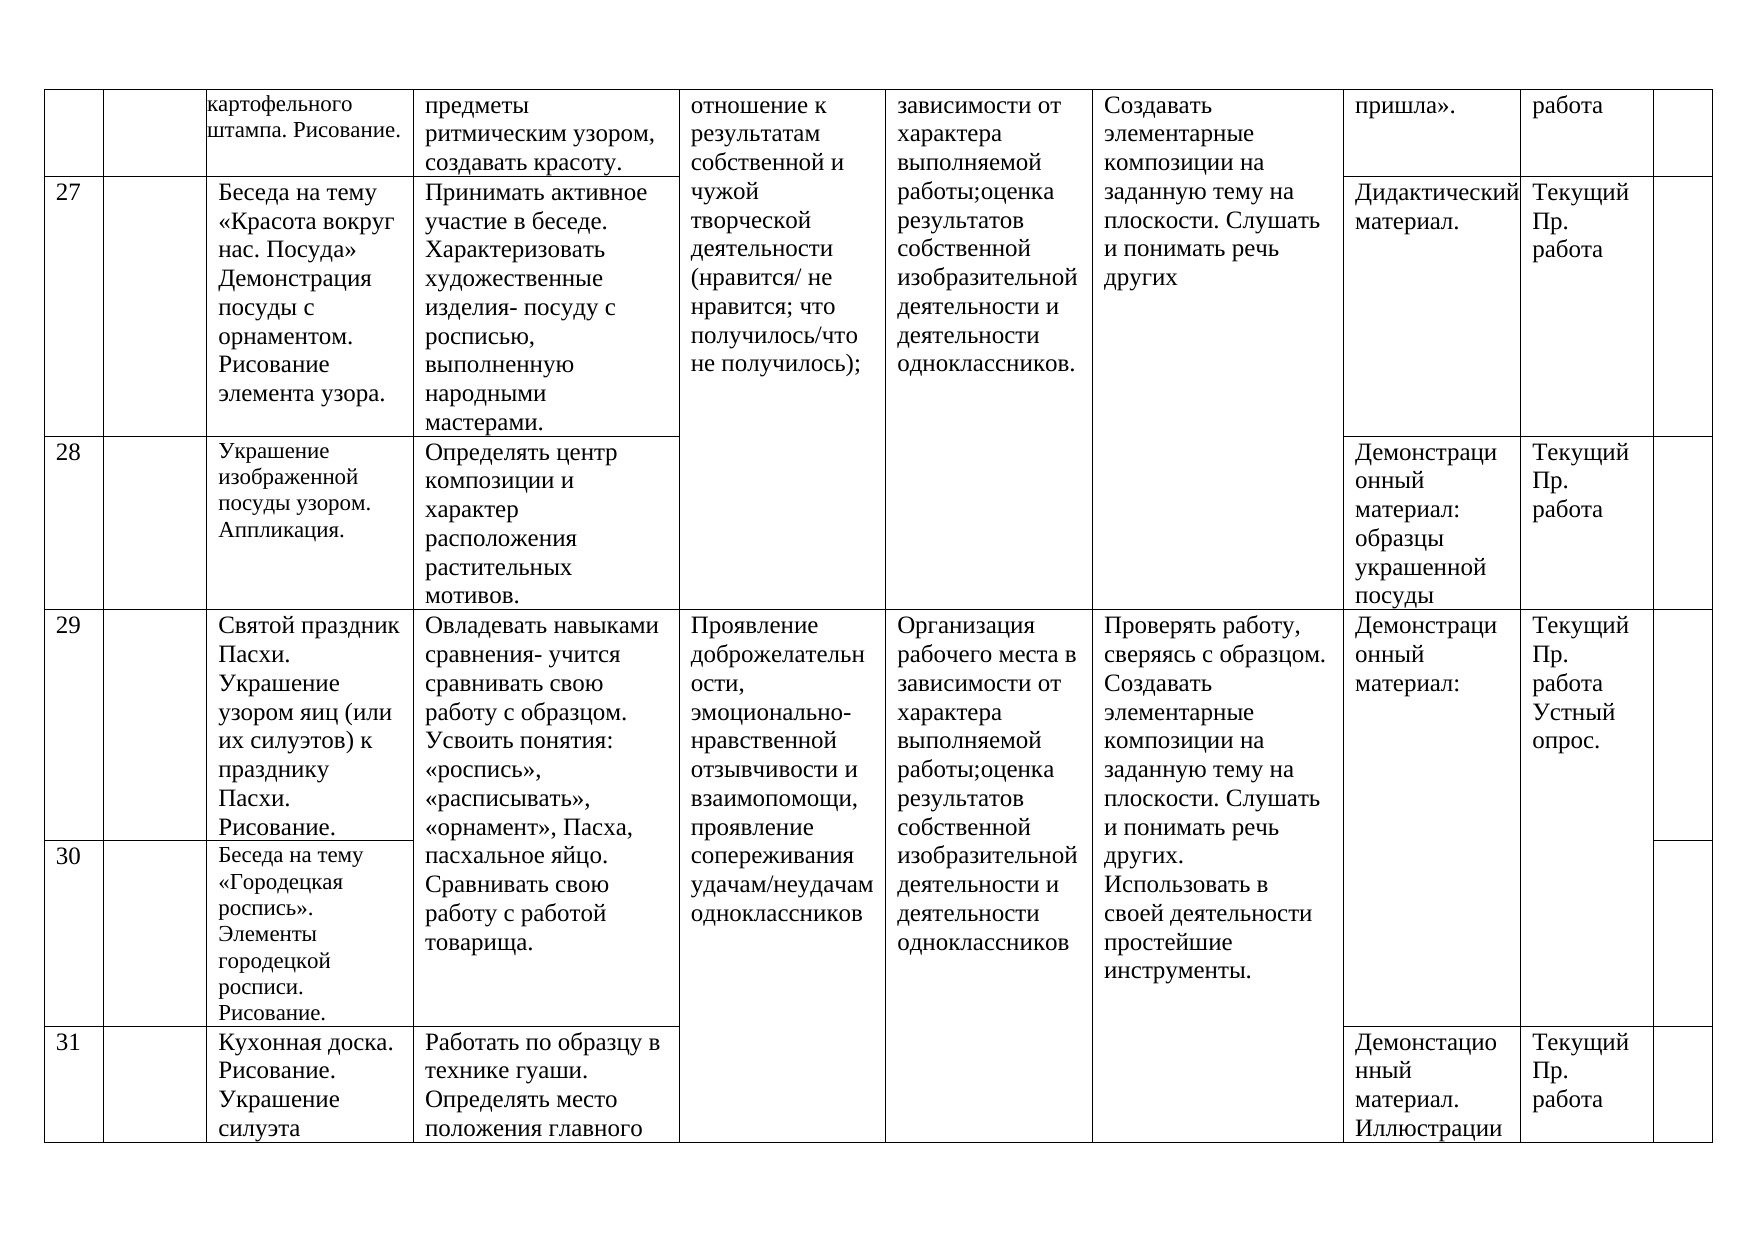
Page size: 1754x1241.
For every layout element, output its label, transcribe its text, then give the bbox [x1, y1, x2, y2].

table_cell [1093, 90, 1343, 609]
table_cell Демонстрационный материал: образцы украшенной посуды [1344, 437, 1520, 609]
table_cell Святой праздник Пасхи. Украшение узором яиц (или их силуэтов) к празднику Пасхи. Рисование. [207, 610, 413, 840]
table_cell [1344, 90, 1520, 176]
table_cell ТекущийПр. работа [1521, 177, 1653, 436]
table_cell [414, 1027, 679, 1142]
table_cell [1344, 1027, 1520, 1142]
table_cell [886, 90, 1092, 609]
table_cell Текущий Пр. работа [1521, 90, 1653, 176]
table_cell Определять центр композиции и характер расположения растительных мотивов. [414, 437, 679, 609]
table_cell [1654, 610, 1712, 840]
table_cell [207, 1027, 413, 1142]
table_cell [680, 90, 885, 609]
table_cell Дидактический материал. [1344, 177, 1520, 436]
table_cell [1654, 90, 1712, 176]
table_cell [1654, 437, 1712, 609]
table_cell [104, 177, 206, 436]
table_cell [104, 610, 206, 840]
table_cell Текущий Пр. работа [1521, 1027, 1653, 1142]
table_cell [104, 90, 206, 176]
table_cell [104, 841, 206, 1026]
table_cell [1654, 177, 1712, 436]
table_cell Текущий Пр. работа [1521, 437, 1653, 609]
table_cell [1654, 841, 1712, 1026]
table_cell 26 [45, 90, 103, 176]
table_cell 31 [45, 1027, 103, 1142]
table_cell Проверять работу, сверяясь с образцом. Создавать элементарные композиции на заданную тему на плоскости. Слушать и понимать речь других. Использовать в своей деятельности простейшие инструменты. [1093, 610, 1343, 1142]
table_cell Беседа на тему «Красота вокруг нас. Посуда» Демонстрация посуды с орнаментом. Рисование элемента узора. [207, 177, 413, 436]
table_cell Украшение изображенной посуды узором. Аппликация. [207, 437, 413, 609]
table_cell Организация рабочего места в зависимости от характера выполняемой работы;оценка результатов собственной изобразительной деятельности и деятельности одноклассников [886, 610, 1092, 1142]
table_cell 28 [45, 437, 103, 609]
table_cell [414, 90, 679, 176]
table_cell Беседа на тему «Городецкая роспись». Элементы городецкой росписи. Рисование. [207, 841, 413, 1026]
table_cell Демонстрационный материал: [1344, 610, 1520, 1026]
table_cell 29 [45, 610, 103, 840]
table_cell 30 [45, 841, 103, 1026]
table_cell Проявление доброжелательности, эмоционально-нравственной отзывчивости и взаимопомощи, проявление сопереживания удачам/неудачам одноклассников [680, 610, 885, 1142]
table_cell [207, 90, 413, 176]
table_cell Принимать активное участие в беседе. Характеризовать художественные изделия- посуду с росписью, выполненную народными мастерами. [414, 177, 679, 436]
table_cell Овладевать навыками сравнения- учится сравнивать свою работу с образцом. Усвоить понятия: «роспись», «расписывать», «орнамент», Пасха, пасхальное яйцо. Сравнивать свою работу с работой товарища. [414, 610, 679, 1026]
table_cell 27 [45, 177, 103, 436]
table_cell [1654, 1027, 1712, 1142]
table_cell [104, 437, 206, 609]
table_cell ТекущийПр. работа Устный опрос. [1521, 610, 1653, 1026]
table_cell [104, 1027, 206, 1142]
